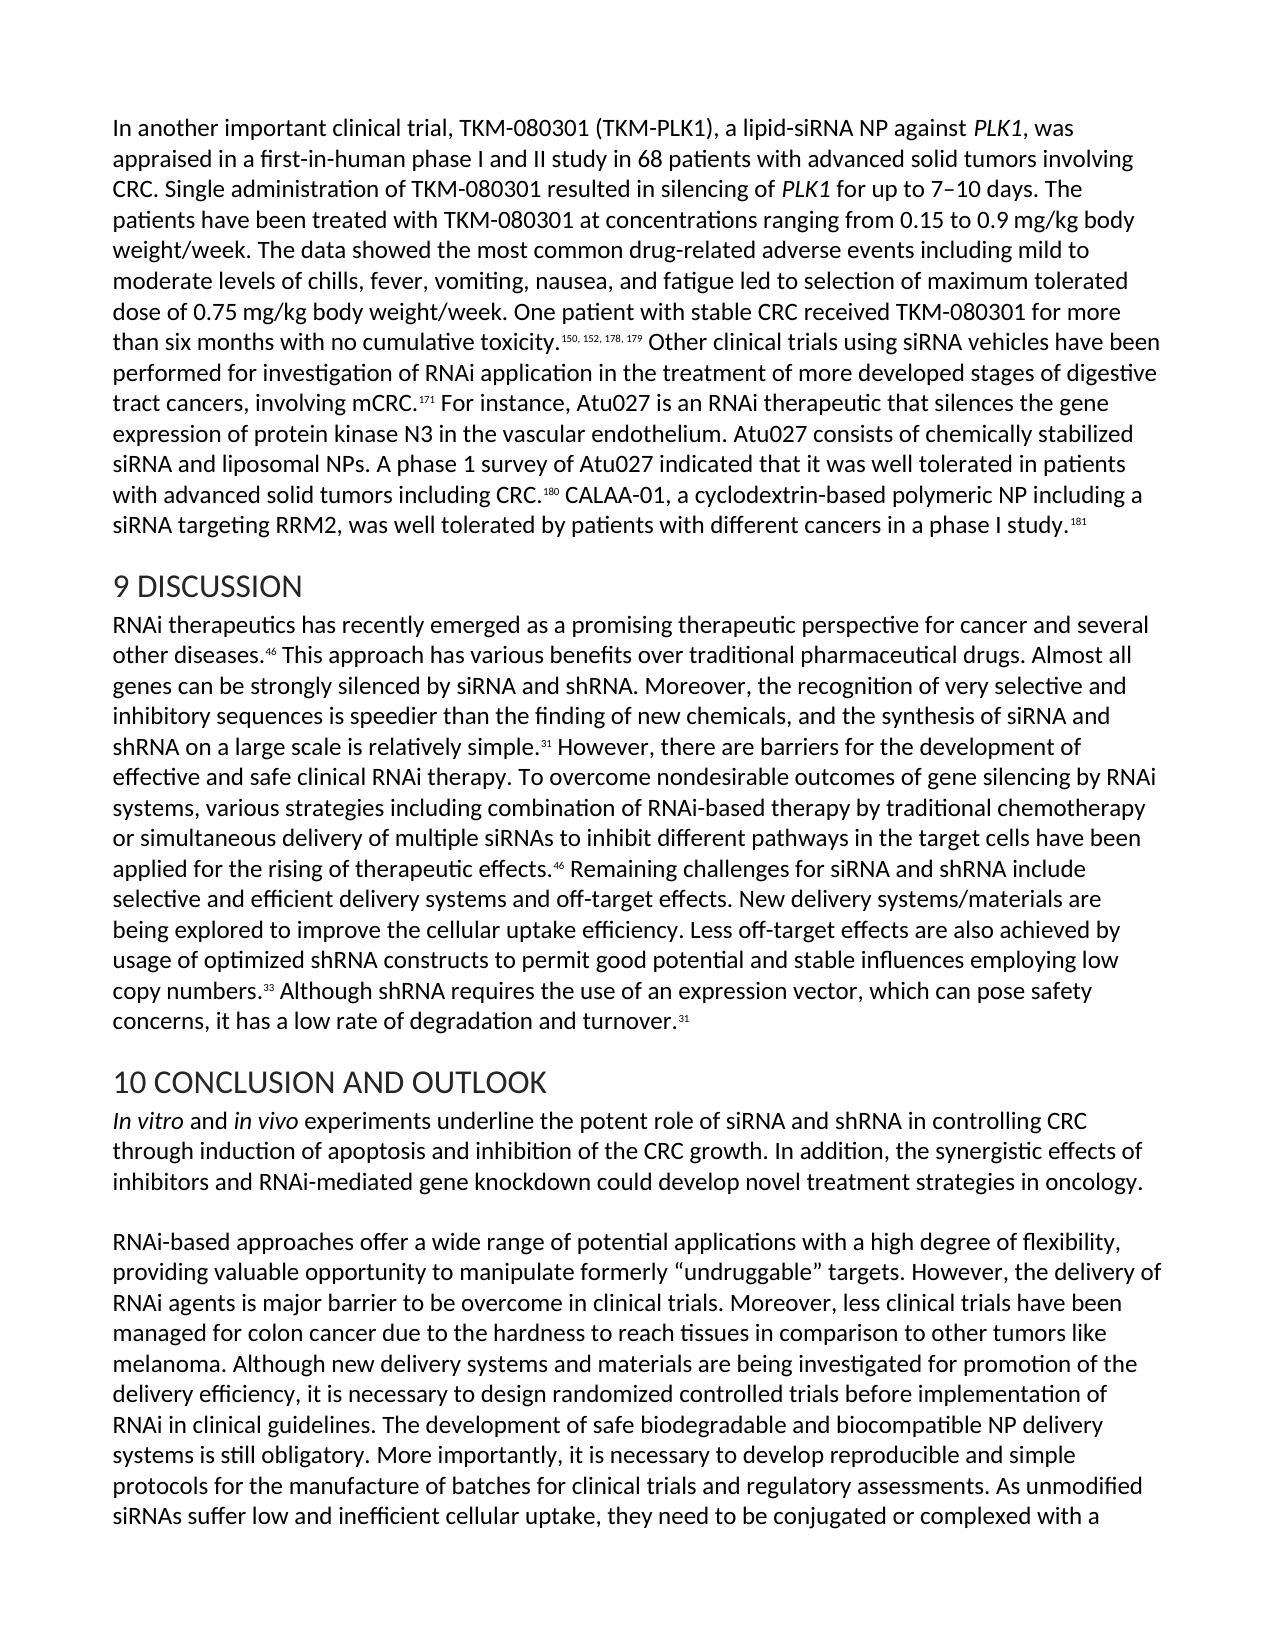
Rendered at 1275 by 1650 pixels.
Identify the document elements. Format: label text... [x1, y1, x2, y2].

text RNAi therapeutics has recently emerged as a promising therapeutic perspective for cancer and several other diseases.46 This approach has various benefits over traditional pharmaceutical drugs. Almost all genes can be strongly silenced by siRNA and shRNA. Moreover, the recognition of very selective and inhibitory sequences is speedier than the finding of new chemicals, and the synthesis of siRNA and shRNA on a large scale is relatively simple.31 However, there are barriers for the development of effective and safe clinical RNAi therapy. To overcome nondesirable outcomes of gene silencing by RNAi systems, various strategies including combination of RNAi-based therapy by traditional chemotherapy or simultaneous delivery of multiple siRNAs to inhibit different pathways in the target cells have been applied for the rising of therapeutic effects.46 Remaining challenges for siRNA and shRNA include selective and efficient delivery systems and off-target effects. New delivery systems/materials are being explored to improve the cellular uptake efficiency. Less off-target effects are also achieved by usage of optimized shRNA constructs to permit good potential and stable influences employing low copy numbers.33 Although shRNA requires the use of an expression vector, which can pose safety concerns, it has a low rate of degradation and turnover.31 [112, 609, 1162, 1036]
subtitle 9 DISCUSSION [112, 565, 1162, 606]
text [112, 1226, 1162, 1531]
subtitle 10 CONCLUSION AND OUTLOOK [112, 1061, 1162, 1102]
text In another important clinical trial, TKM-080301 (TKM-PLK1), a lipid-siRNA NP against PLK1, was appraised in a first-in-human phase I and II study in 68 patients with advanced solid tumors involving CRC. Single administration of TKM-080301 resulted in silencing of PLK1 for up to 7–10 days. The patients have been treated with TKM-080301 at concentrations ranging from 0.15 to 0.9 mg/kg body weight/week. The data showed the most common drug-related adverse events including mild to moderate levels of chills, fever, vomiting, nausea, and fatigue led to selection of maximum tolerated dose of 0.75 mg/kg body weight/week. One patient with stable CRC received TKM-080301 for more than six months with no cumulative toxicity.150, 152, 178, 179 Other clinical trials using siRNA vehicles have been performed for investigation of RNAi application in the treatment of more developed stages of digestive tract cancers, involving mCRC.171 For instance, Atu027 is an RNAi therapeutic that silences the gene expression of protein kinase N3 in the vascular endothelium. Atu027 consists of chemically stabilized siRNA and liposomal NPs. A phase 1 survey of Atu027 indicated that it was well tolerated in patients with advanced solid tumors including CRC.180 CALAA-01, a cyclodextrin-based polymeric NP including a siRNA targeting RRM2, was well tolerated by patients with different cancers in a phase I study.181 [112, 112, 1162, 540]
text In vitro and in vivo experiments underline the potent role of siRNA and shRNA in controlling CRC through induction of apoptosis and inhibition of the CRC growth. In addition, the synergistic effects of inhibitors and RNAi-mediated gene knockdown could develop novel treatment strategies in oncology. [112, 1105, 1162, 1197]
